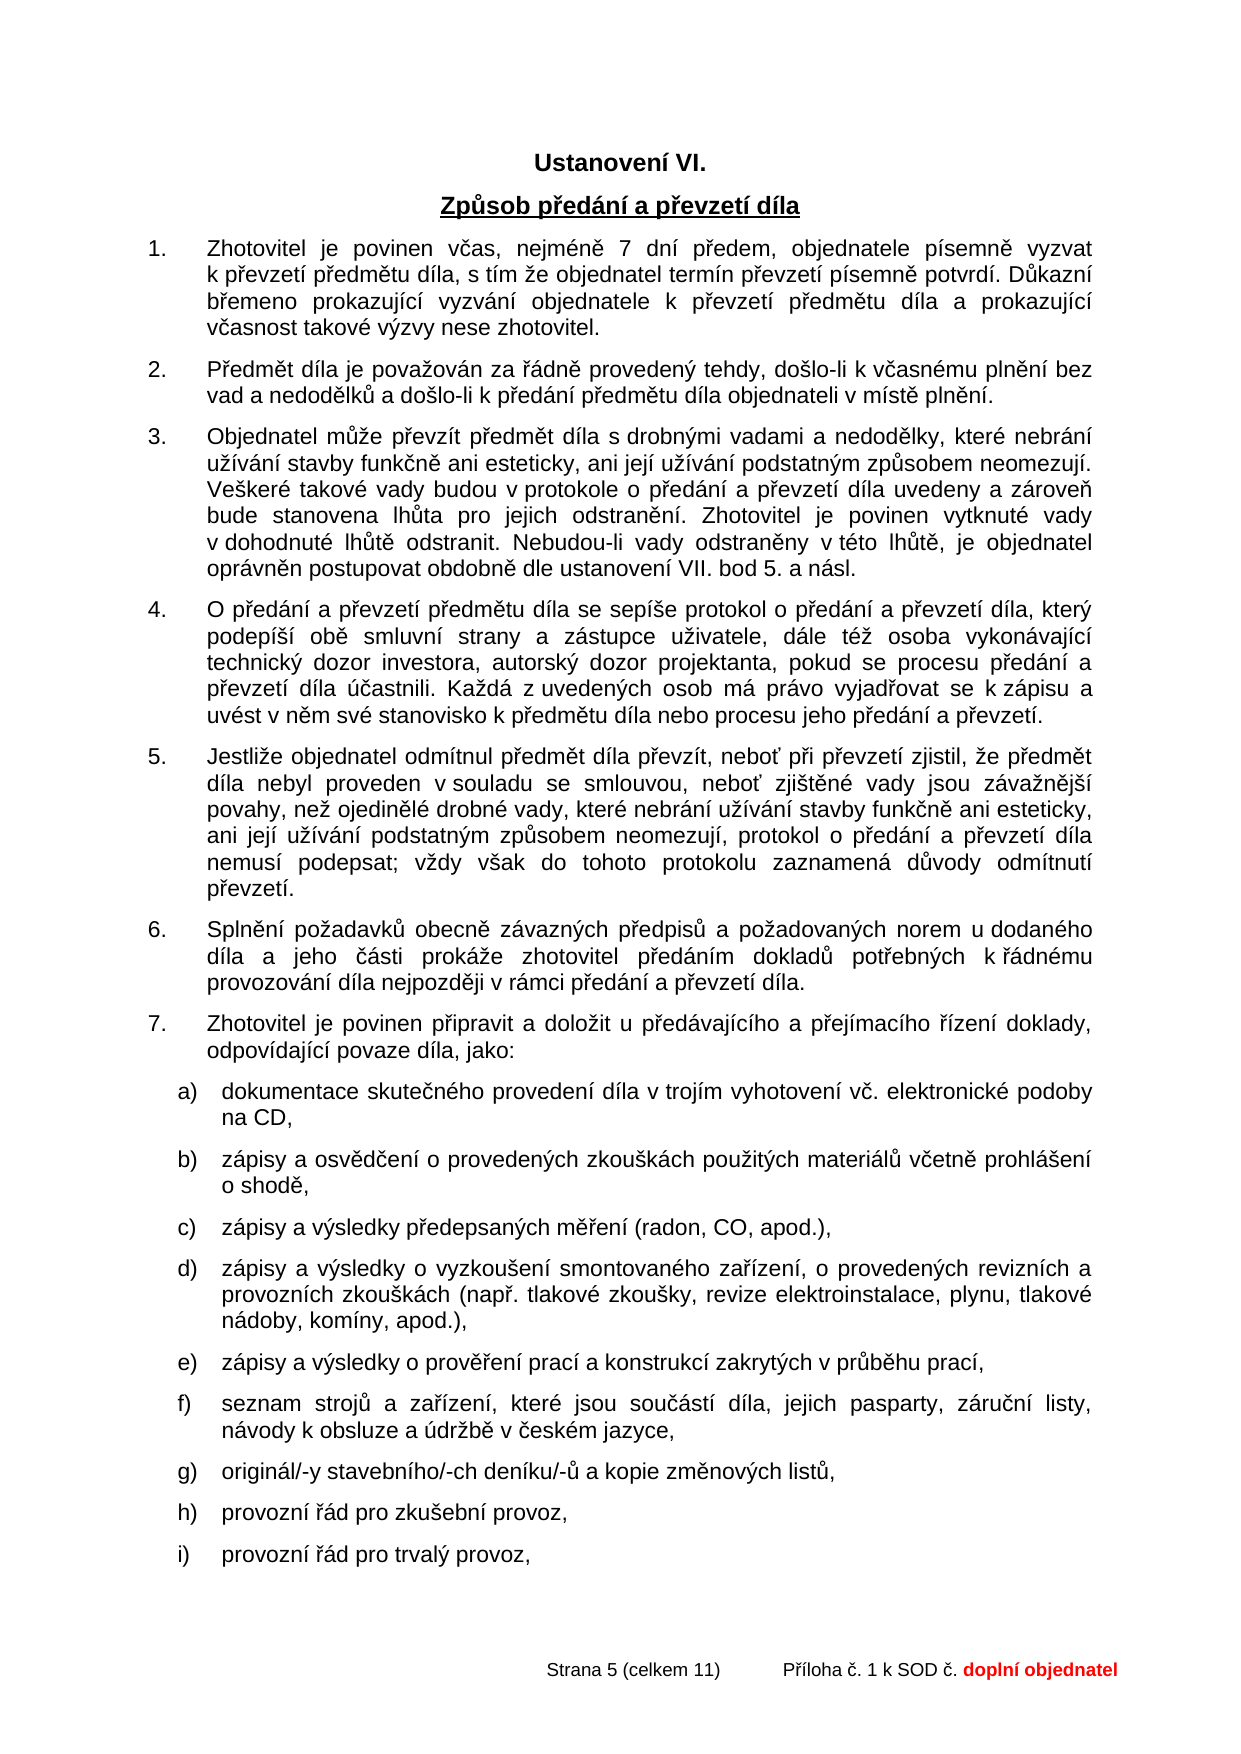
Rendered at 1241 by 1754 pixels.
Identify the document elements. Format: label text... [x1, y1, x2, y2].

list Zhotovitel je povinen připravit a doložit u předávajícího a přejímacího řízení doklady, odpovídající povaze díla, jako: [148, 1010, 1093, 1063]
list Jestliže objednatel odmítnul předmět díla převzít, neboť při převzetí zjistil, že předmět díla nebyl proveden v souladu se smlouvou, neboť zjištěné vady jsou závažnější povahy, než ojedinělé drobné vady, které nebrání užívání stavby funkčně ani esteticky, ani její užívání podstatným způsobem neomezují, protokol o předání a převzetí díla nemusí podepsat; vždy však do tohoto protokolu zaznamená důvody odmítnutí převzetí. [148, 743, 1093, 901]
list Objednatel může převzít předmět díla s drobnými vadami a nedodělky, které nebrání užívání stavby funkčně ani esteticky, ani její užívání podstatným způsobem neomezují. Veškeré takové vady budou v protokole o předání a převzetí díla uvedeny a zároveň bude stanovena lhůta pro jejich odstranění. Zhotovitel je povinen vytknuté vady v dohodnuté lhůtě odstranit. Nebudou-li vady odstraněny v této lhůtě, je objednatel oprávněn postupovat obdobně dle ustanovení VII. bod 5. a násl. [148, 423, 1093, 581]
text b) zápisy a osvědčení o provedených zkouškách použitých materiálů včetně prohlášení o shodě, [177, 1146, 1093, 1198]
text e) zápisy a výsledky o prověření prací a konstrukcí zakrytých v průběhu prací, [177, 1349, 1093, 1375]
text d) zápisy a výsledky o vyzkoušení smontovaného zařízení, o provedených revizních a provozních zkouškách (např. tlakové zkoušky, revize elektroinstalace, plynu, tlakové nádoby, komíny, apod.), [177, 1255, 1093, 1334]
list Předmět díla je považován za řádně provedený tehdy, došlo-li k včasnému plnění bez vad a nedodělků a došlo-li k předání předmětu díla objednateli v místě plnění. [148, 356, 1093, 408]
text c) zápisy a výsledky předepsaných měření (radon, CO, apod.), [177, 1213, 1093, 1240]
text i) provozní řád pro trvalý provoz, [177, 1541, 1093, 1567]
list O předání a převzetí předmětu díla se sepíše protokol o předání a převzetí díla, který podepíší obě smluvní strany a zástupce uživatele, dále též osoba vykonávající technický dozor investora, autorský dozor projektanta, pokud se procesu předání a převzetí díla účastnili. Každá z uvedených osob má právo vyjadřovat se k zápisu a uvést v něm své stanovisko k předmětu díla nebo procesu jeho předání a převzetí. [148, 596, 1093, 728]
text h) provozní řád pro zkušební provoz, [177, 1499, 1093, 1526]
text g) originál/-y stavebního/-ch deníku/-ů a kopie změnových listů, [177, 1458, 1093, 1484]
list Zhotovitel je povinen včas, nejméně 7 dní předem, objednatele písemně vyzvat k převzetí předmětu díla, s tím že objednatel termín převzetí písemně potvrdí. Důkazní břemeno prokazující vyzvání objednatele k převzetí předmětu díla a prokazující včasnost takové výzvy nese zhotovitel. [148, 235, 1093, 341]
list Splnění požadavků obecně závazných předpisů a požadovaných norem u dodaného díla a jeho části prokáže zhotovitel předáním dokladů potřebných k řádnému provozování díla nejpozději v rámci předání a převzetí díla. [148, 916, 1093, 995]
text Způsob předání a převzetí díla [148, 191, 1093, 220]
text a) dokumentace skutečného provedení díla v trojím vyhotovení vč. elektronické podoby na CD, [177, 1078, 1093, 1131]
subtitle Ustanovení VI. [148, 148, 1093, 176]
text f) seznam strojů a zařízení, které jsou součástí díla, jejich pasparty, záruční listy, návody k obsluze a údržbě v českém jazyce, [177, 1390, 1093, 1443]
